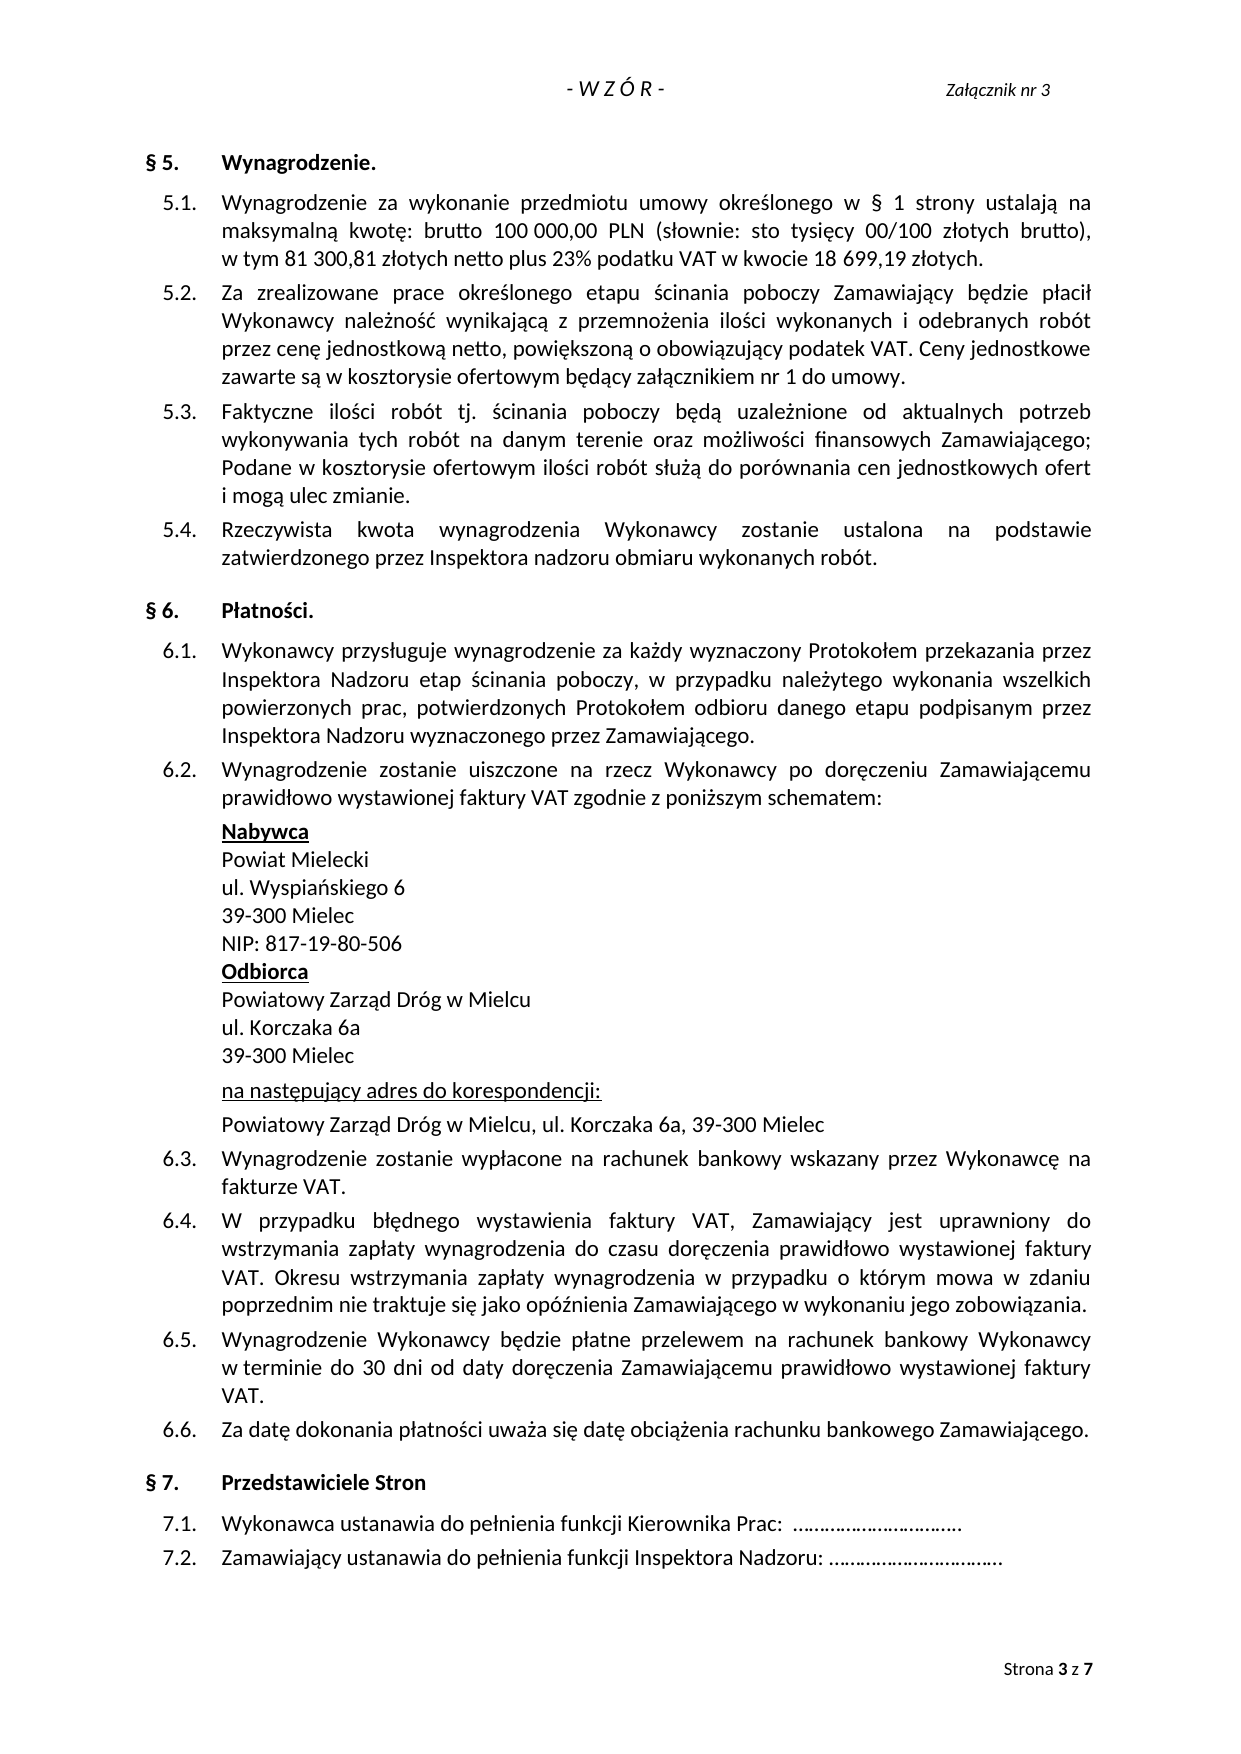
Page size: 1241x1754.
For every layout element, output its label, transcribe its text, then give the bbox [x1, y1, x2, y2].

text ul. Wyspiańskiego 6 [192, 873, 1093, 901]
text Powiatowy Zarząd Dróg w Mielcu [192, 985, 1093, 1013]
subtitle Płatności. [162, 596, 1093, 624]
subtitle W przypadku błędnego wystawienia faktury VAT, Zamawiający jest uprawniony do wstrzymania zapłaty wynagrodzenia do czasu doręczenia prawidłowo wystawionej faktury VAT. Okresu wstrzymania zapłaty wynagrodzenia w przypadku o którym mowa w zdaniu poprzednim nie traktuje się jako opóźnienia Zamawiającego w wykonaniu jego zobowiązania. [162, 1207, 1093, 1319]
text Nabywca [192, 817, 1093, 845]
subtitle Wykonawca ustanawia do pełnienia funkcji Kierownika Prac: ………………………….. [162, 1509, 1093, 1537]
subtitle Wynagrodzenie. [162, 148, 1093, 176]
subtitle Rzeczywista kwota wynagrodzenia Wykonawcy zostanie ustalona na podstawie zatwierdzonego przez Inspektora nadzoru obmiaru wykonanych robót. [162, 515, 1093, 571]
text Powiat Mielecki [192, 845, 1093, 873]
subtitle Wynagrodzenie za wykonanie przedmiotu umowy określonego w § 1 strony ustalają na maksymalną kwotę: brutto 100 000,00 PLN (słownie: sto tysięcy 00/100 złotych brutto), w tym 81 300,81 złotych netto plus 23% podatku VAT w kwocie 18 699,19 złotych. [162, 188, 1093, 272]
text ul. Korczaka 6a [192, 1013, 1093, 1041]
subtitle Wynagrodzenie zostanie wypłacone na rachunek bankowy wskazany przez Wykonawcę na fakturze VAT. [162, 1144, 1093, 1200]
subtitle Za datę dokonania płatności uważa się datę obciążenia rachunku bankowego Zamawiającego. [162, 1415, 1093, 1443]
subtitle Przedstawiciele Stron [162, 1468, 1093, 1496]
subtitle Za zrealizowane prace określonego etapu ścinania poboczy Zamawiający będzie płacił Wykonawcy należność wynikającą z przemnożenia ilości wykonanych i odebranych robót przez cenę jednostkową netto, powiększoną o obowiązujący podatek VAT. Ceny jednostkowe zawarte są w kosztorysie ofertowym będący załącznikiem nr 1 do umowy. [162, 278, 1093, 391]
text Odbiorca [192, 957, 1093, 985]
text 39-300 Mielec [192, 901, 1093, 929]
subtitle Wynagrodzenie zostanie uiszczone na rzecz Wykonawcy po doręczeniu Zamawiającemu prawidłowo wystawionej faktury VAT zgodnie z poniższym schematem: [162, 755, 1093, 811]
subtitle Wynagrodzenie Wykonawcy będzie płatne przelewem na rachunek bankowy Wykonawcy w terminie do 30 dni od daty doręczenia Zamawiającemu prawidłowo wystawionej faktury VAT. [162, 1325, 1093, 1409]
text NIP: 817-19-80-506 [192, 929, 1093, 957]
subtitle Powiatowy Zarząd Dróg w Mielcu, ul. Korczaka 6a, 39-300 Mielec [221, 1110, 1093, 1138]
subtitle Zamawiający ustanawia do pełnienia funkcji Inspektora Nadzoru: …………………………… [162, 1543, 1093, 1571]
subtitle Wykonawcy przysługuje wynagrodzenie za każdy wyznaczony Protokołem przekazania przez Inspektora Nadzoru etap ścinania poboczy, w przypadku należytego wykonania wszelkich powierzonych prac, potwierdzonych Protokołem odbioru danego etapu podpisanym przez Inspektora Nadzoru wyznaczonego przez Zamawiającego. [162, 637, 1093, 749]
subtitle Faktyczne ilości robót tj. ścinania poboczy będą uzależnione od aktualnych potrzeb wykonywania tych robót na danym terenie oraz możliwości finansowych Zamawiającego; Podane w kosztorysie ofertowym ilości robót służą do porównania cen jednostkowych ofert i mogą ulec zmianie. [162, 397, 1093, 509]
text 39-300 Mielec [192, 1041, 1093, 1069]
subtitle na następujący adres do korespondencji: [221, 1076, 1093, 1104]
